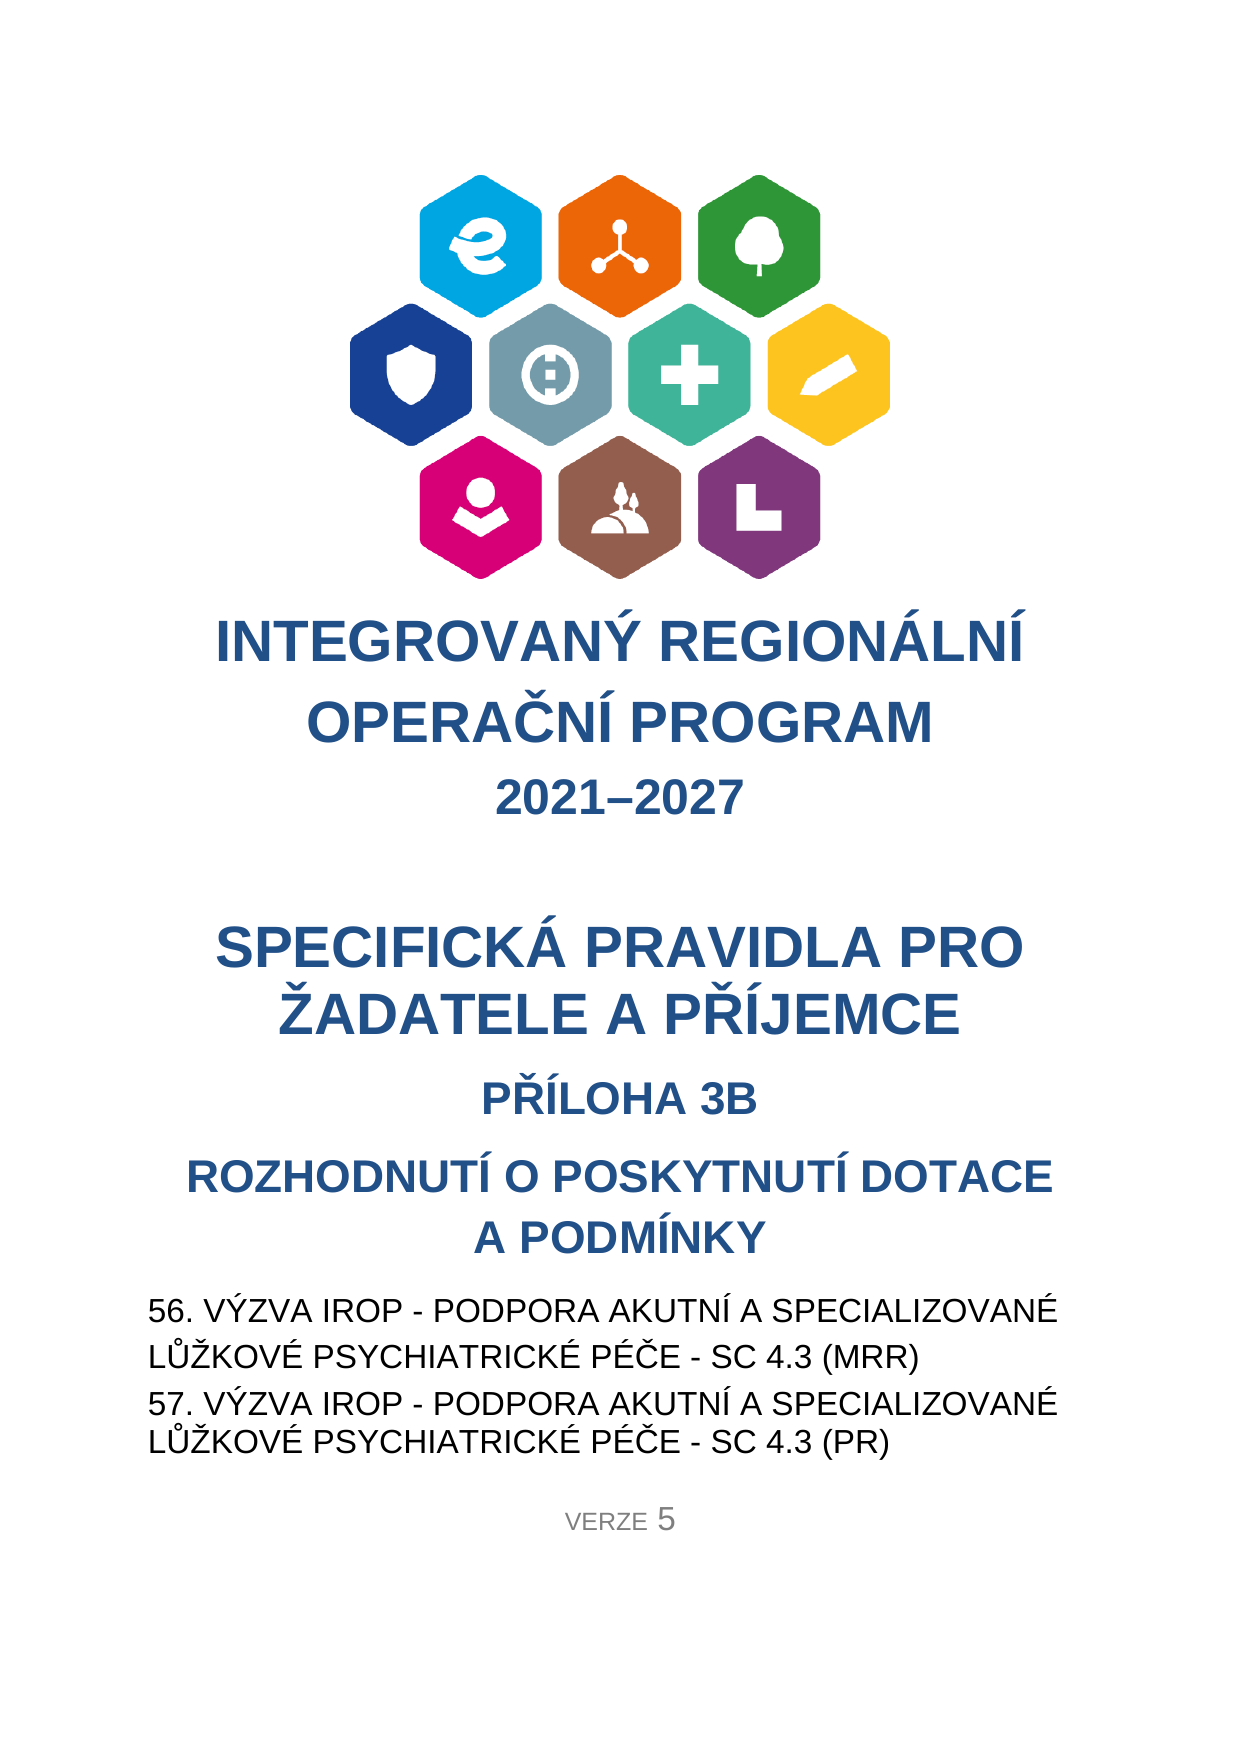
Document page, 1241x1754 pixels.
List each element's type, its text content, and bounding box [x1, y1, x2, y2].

text PŘÍLOHA 3B [148, 1072, 1092, 1124]
text VERZE 5 [148, 1499, 1092, 1537]
text SPECIFICKÁ PRAVIDLA PRO ŽADATELE A PŘÍJEMCE [148, 913, 1092, 1047]
text 2021–2027 [148, 768, 1092, 825]
text 56. výzva irop - PODPORA AKUTNÍ A SPECIALIZOVANÉ LŮŽKOVÉ PSYCHIATRICKÉ PÉČE - SC 4.3 (MRR) [148, 1291, 1092, 1376]
text 57. výzva irop - PODPORA AKUTNÍ A SPECIALIZOVANÉ LŮŽKOVÉ PSYCHIATRICKÉ PÉČE - SC 4.3 (PR) [148, 1383, 1092, 1460]
picture [323, 158, 916, 607]
text Rozhodnutí o poskytnutí dotace A Podmínky [148, 1149, 1092, 1263]
